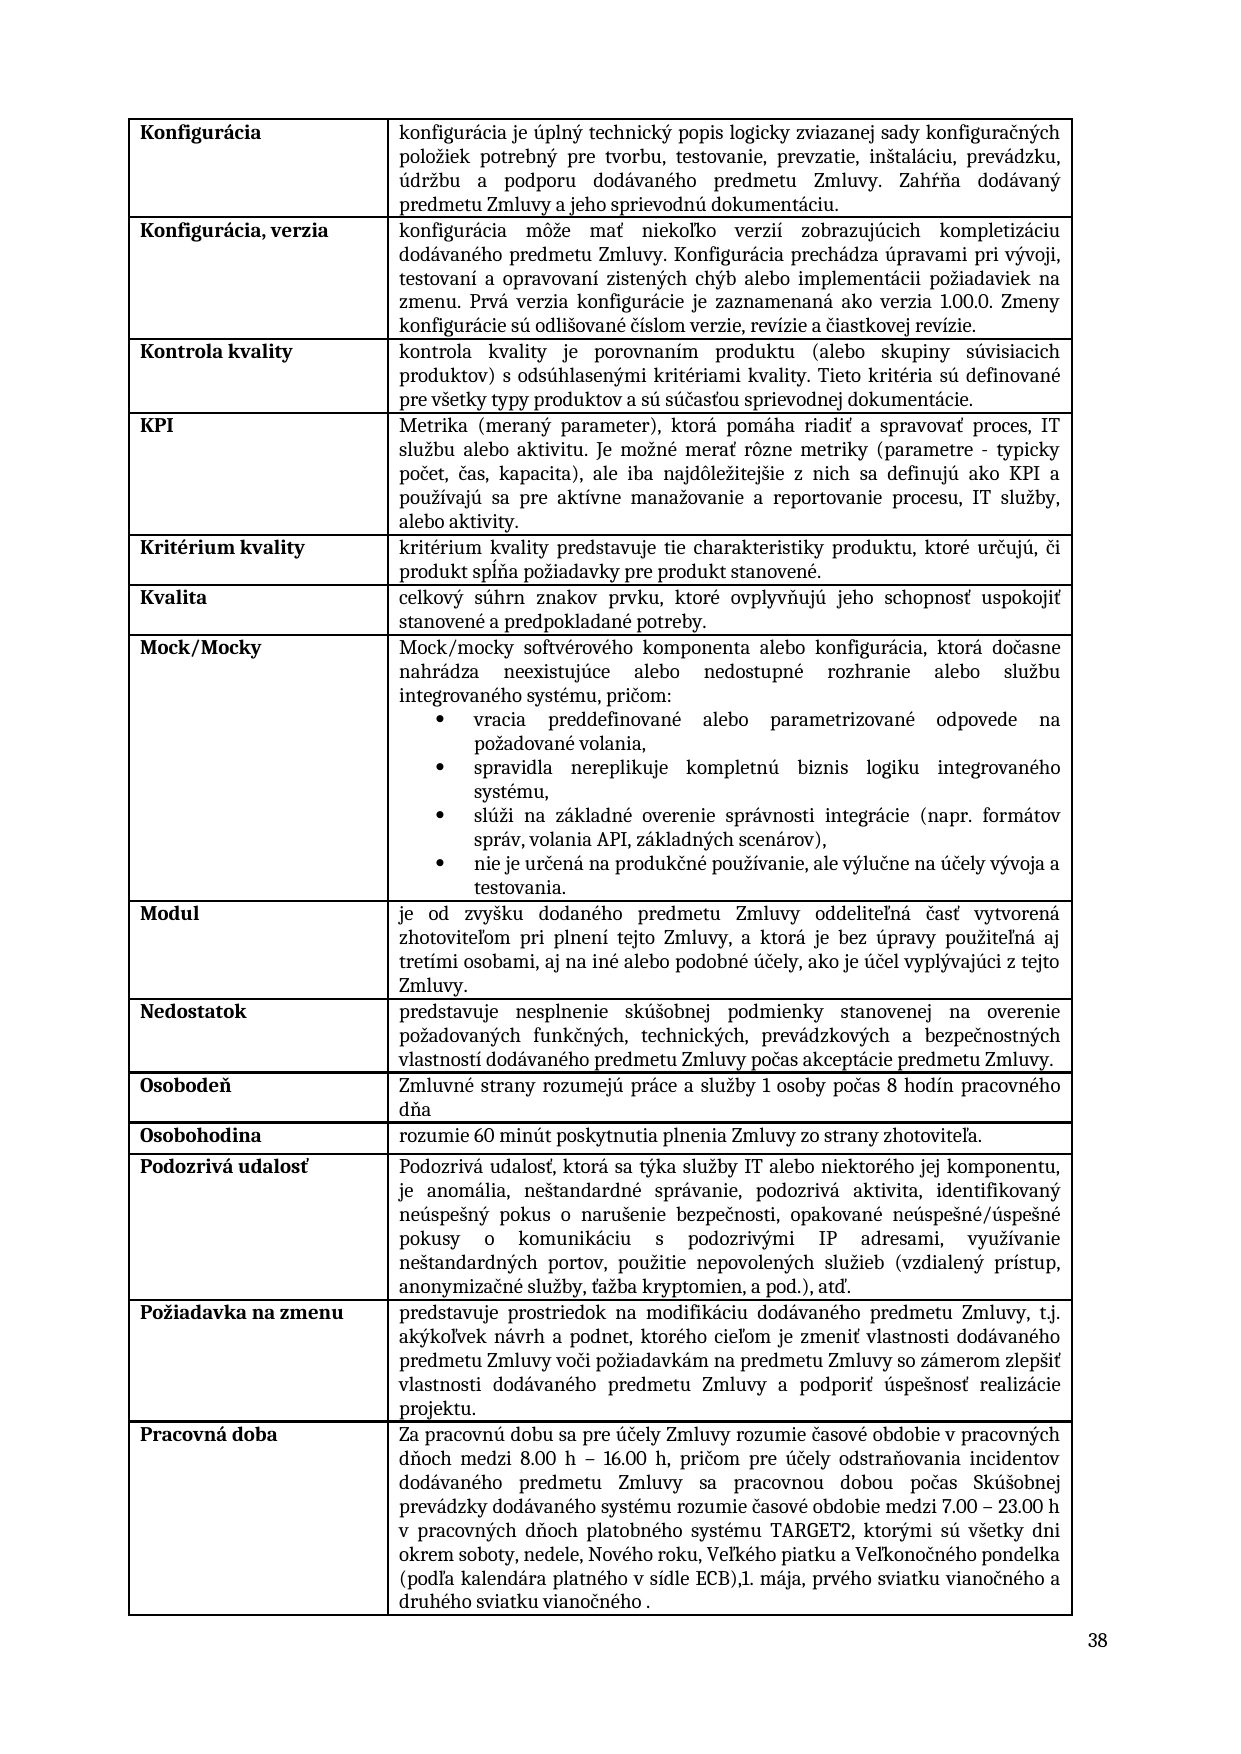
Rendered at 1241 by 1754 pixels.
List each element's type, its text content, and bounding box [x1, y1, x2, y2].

table_cell Kvalita [130, 586, 387, 634]
table_cell KPI [130, 414, 387, 534]
table_cell rozumie 60 minút poskytnutia plnenia Zmluvy zo strany zhotoviteľa. [389, 1124, 1071, 1153]
table_cell Konfigurácia, verzia [130, 218, 387, 338]
table_cell kritérium kvality predstavuje tie charakteristiky produktu, ktoré určujú, či produkt spĺňa požiadavky pre produkt stanovené. [389, 536, 1071, 584]
table_cell Metrika (meraný parameter), ktorá pomáha riadiť a spravovať proces, IT službu alebo aktivitu. Je možné merať rôzne metriky (parametre - typicky počet, čas, kapacita), ale iba najdôležitejšie z nich sa definujú ako KPI a používajú sa pre aktívne manažovanie a reportovanie procesu, IT služby, alebo aktivity. [389, 414, 1071, 534]
table_cell Za pracovnú dobu sa pre účely Zmluvy rozumie časové obdobie v pracovných dňoch medzi 8.00 h – 16.00 h, pričom pre účely odstraňovania incidentov dodávaného predmetu Zmluvy sa pracovnou dobou počas Skúšobnej prevádzky dodávaného systému rozumie časové obdobie medzi 7.00 – 23.00 h v pracovných dňoch platobného systému TARGET2, ktorými sú všetky dni okrem soboty, nedele, Nového roku, Veľkého piatku a Veľkonočného pondelka (podľa kalendára platného v sídle ECB),1. mája, prvého sviatku vianočného a druhého sviatku vianočného . [389, 1423, 1071, 1614]
table_cell Nedostatok [130, 1000, 387, 1071]
table_cell Mock/Mocky [130, 636, 387, 899]
table_cell Kritérium kvality [130, 536, 387, 584]
table_cell Podozrivá udalosť, ktorá sa týka služby IT alebo niektorého jej komponentu, je anomália, neštandardné správanie, podozrivá aktivita, identifikovaný neúspešný pokus o narušenie bezpečnosti, opakované neúspešné/úspešné pokusy o komunikáciu s podozrivými IP adresami, využívanie neštandardných portov, použitie nepovolených služieb (vzdialený prístup, anonymizačné služby, ťažba kryptomien, a pod.), atď. [389, 1155, 1071, 1298]
table_cell Osobodeň [130, 1074, 387, 1121]
table_cell Konfigurácia [130, 120, 387, 216]
table_cell Modul [130, 902, 387, 997]
table_cell predstavuje nesplnenie skúšobnej podmienky stanovenej na overenie požadovaných funkčných, technických, prevádzkových a bezpečnostných vlastností dodávaného predmetu Zmluvy počas akceptácie predmetu Zmluvy. [389, 1000, 1071, 1071]
table_cell Pracovná doba [130, 1423, 387, 1614]
table_cell celkový súhrn znakov prvku, ktoré ovplyvňujú jeho schopnosť uspokojiť stanovené a predpokladané potreby. [389, 586, 1071, 634]
table_cell Kontrola kvality [130, 340, 387, 412]
table_cell Požiadavka na zmenu [130, 1301, 387, 1420]
table_cell konfigurácia je úplný technický popis logicky zviazanej sady konfiguračných položiek potrebný pre tvorbu, testovanie, prevzatie, inštaláciu, prevádzku, údržbu a podporu dodávaného predmetu Zmluvy. Zahŕňa dodávaný predmetu Zmluvy a jeho sprievodnú dokumentáciu. [389, 120, 1071, 216]
table_cell kontrola kvality je porovnaním produktu (alebo skupiny súvisiacich produktov) s odsúhlasenými kritériami kvality. Tieto kritéria sú definované pre všetky typy produktov a sú súčasťou sprievodnej dokumentácie. [389, 340, 1071, 412]
table_cell Mock/mocky softvérového komponenta alebo konfigurácia, ktorá dočasne nahrádza neexistujúce alebo nedostupné rozhranie alebo službu integrovaného systému, pričom: vracia preddefinované alebo parametrizované odpovede na požadované volania, spravidla nereplikuje kompletnú biznis logiku integrovaného systému, slúži na základné overenie správnosti integrácie (napr. formátov správ, volania API, základných scenárov), nie je určená na produkčné používanie, ale výlučne na účely vývoja a testovania. [389, 636, 1071, 899]
table_cell Osobohodina [130, 1124, 387, 1153]
table_cell Podozrivá udalosť [130, 1155, 387, 1298]
table_cell konfigurácia môže mať niekoľko verzií zobrazujúcich kompletizáciu dodávaného predmetu Zmluvy. Konfigurácia prechádza úpravami pri vývoji, testovaní a opravovaní zistených chýb alebo implementácii požiadaviek na zmenu. Prvá verzia konfigurácie je zaznamenaná ako verzia 1.00.0. Zmeny konfigurácie sú odlišované číslom verzie, revízie a čiastkovej revízie. [389, 218, 1071, 338]
table_cell je od zvyšku dodaného predmetu Zmluvy oddeliteľná časť vytvorená zhotoviteľom pri plnení tejto Zmluvy, a ktorá je bez úpravy použiteľná aj tretími osobami, aj na iné alebo podobné účely, ako je účel vyplývajúci z tejto Zmluvy. [389, 902, 1071, 997]
table_cell Zmluvné strany rozumejú práce a služby 1 osoby počas 8 hodín pracovného dňa [389, 1074, 1071, 1121]
table_cell predstavuje prostriedok na modifikáciu dodávaného predmetu Zmluvy, t.j. akýkoľvek návrh a podnet, ktorého cieľom je zmeniť vlastnosti dodávaného predmetu Zmluvy voči požiadavkám na predmetu Zmluvy so zámerom zlepšiť vlastnosti dodávaného predmetu Zmluvy a podporiť úspešnosť realizácie projektu. [389, 1301, 1071, 1420]
